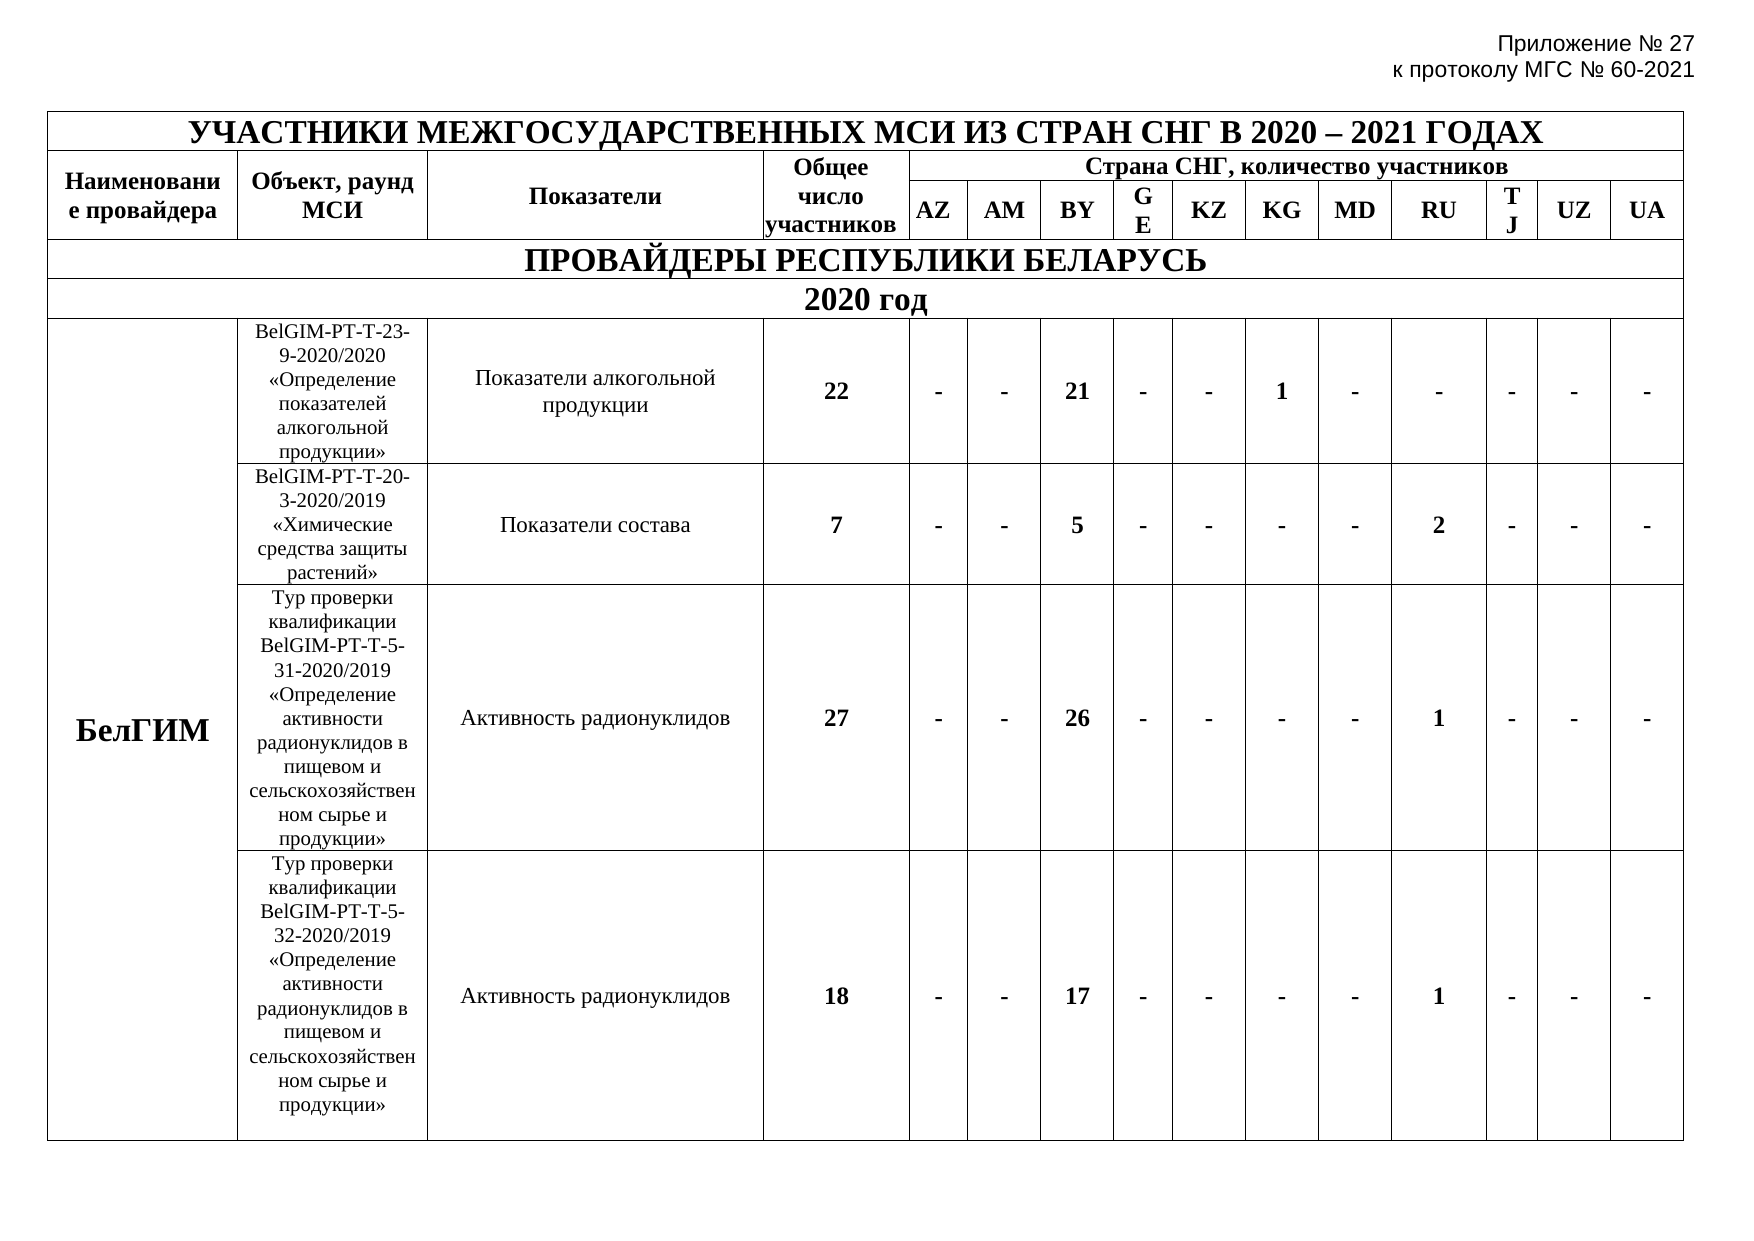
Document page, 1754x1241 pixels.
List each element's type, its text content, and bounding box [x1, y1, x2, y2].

table_cell UZ [1538, 181, 1610, 239]
table_cell Показатели [428, 151, 763, 239]
table_cell 17 [1041, 851, 1113, 1140]
table_cell 26 [1041, 585, 1113, 850]
table_cell Активность радионуклидов [428, 585, 763, 850]
table_header УЧАСТНИКИ МЕЖГОСУДАРСТВЕННЫХ МСИ ИЗ СТРАН СНГ В 2020 – 2021 ГОДАХ [48, 112, 1683, 150]
table_cell RU [1392, 181, 1486, 239]
table_cell Показатели алкогольной продукции [428, 319, 763, 463]
table_cell - [1487, 851, 1537, 1140]
table_cell - [1319, 585, 1391, 850]
table_cell - [1611, 464, 1683, 584]
table_cell KG [1246, 181, 1318, 239]
table_cell 1 [1246, 319, 1318, 463]
table_cell - [1319, 851, 1391, 1140]
table_cell - [1173, 585, 1245, 850]
table_cell - [968, 464, 1040, 584]
table_cell - [1246, 851, 1318, 1140]
table_cell 1 [1392, 585, 1486, 850]
table_cell - [910, 585, 967, 850]
table_cell - [1114, 585, 1172, 850]
table_cell 22 [764, 319, 909, 463]
table_cell - [1173, 319, 1245, 463]
table_cell - [910, 319, 967, 463]
table_cell - [1173, 464, 1245, 584]
table_cell 2 [1392, 464, 1486, 584]
table_cell - [968, 319, 1040, 463]
table_cell Объект, раунд МСИ [238, 151, 427, 239]
table_cell Тур проверки квалификации BelGIM-PT-T-5-32-2020/2019 «Определение активности радионуклидов в пищевом и сельскохозяйственном сырье и продукции» [238, 851, 427, 1140]
table_cell - [1246, 464, 1318, 584]
table_cell - [910, 464, 967, 584]
table_cell - [1538, 319, 1610, 463]
table_cell БелГИМ [48, 319, 237, 1140]
table_cell - [1538, 851, 1610, 1140]
table_cell - [1611, 319, 1683, 463]
table_cell KZ [1173, 181, 1245, 239]
table_cell 5 [1041, 464, 1113, 584]
table_cell - [1487, 319, 1537, 463]
table_cell - [910, 851, 967, 1140]
table_cell 1 [1392, 851, 1486, 1140]
table_cell Наименование провайдера [48, 151, 237, 239]
table_cell MD [1319, 181, 1391, 239]
table_cell Тур проверки квалификации BelGIM-PT-T-5-31-2020/2019 «Определение активности радионуклидов в пищевом и сельскохозяйственном сырье и продукции» [238, 585, 427, 850]
table_cell - [1538, 585, 1610, 850]
table_cell AZ [910, 181, 967, 239]
table_cell - [968, 585, 1040, 850]
table_cell BY [1041, 181, 1113, 239]
table_cell GE [1114, 181, 1172, 239]
table_cell - [1538, 464, 1610, 584]
table_cell - [1611, 585, 1683, 850]
table_cell TJ [1487, 181, 1537, 239]
table_cell - [1319, 319, 1391, 463]
table_cell 21 [1041, 319, 1113, 463]
table_cell - [1487, 464, 1537, 584]
table_cell BelGIM-РТ-T-20-3-2020/2019 «Химические средства защиты растений» [238, 464, 427, 584]
table_cell UA [1611, 181, 1683, 239]
table_cell - [1114, 464, 1172, 584]
table_cell 18 [764, 851, 909, 1140]
table_cell - [1246, 585, 1318, 850]
table_cell Страна СНГ, количество участников [910, 151, 1683, 180]
table_cell - [1319, 464, 1391, 584]
table_cell - [1487, 585, 1537, 850]
table_cell - [1392, 319, 1486, 463]
table_cell BelGIM-РТ-T-23-9-2020/2020 «Определение показателей алкогольной продукции» [238, 319, 427, 463]
table_cell 2020 год [48, 279, 1683, 317]
table_cell Активность радионуклидов [428, 851, 763, 1140]
table_cell - [1611, 851, 1683, 1140]
table_cell - [968, 851, 1040, 1140]
table_cell Общее число участников [764, 151, 909, 239]
table_cell 27 [764, 585, 909, 850]
table_cell - [1114, 851, 1172, 1140]
table_cell AM [968, 181, 1040, 239]
table_cell Показатели состава [428, 464, 763, 584]
table_cell 7 [764, 464, 909, 584]
table_cell - [1114, 319, 1172, 463]
table_cell ПРОВАЙДЕРЫ РЕСПУБЛИКИ БЕЛАРУСЬ [48, 240, 1683, 278]
table_cell - [1173, 851, 1245, 1140]
